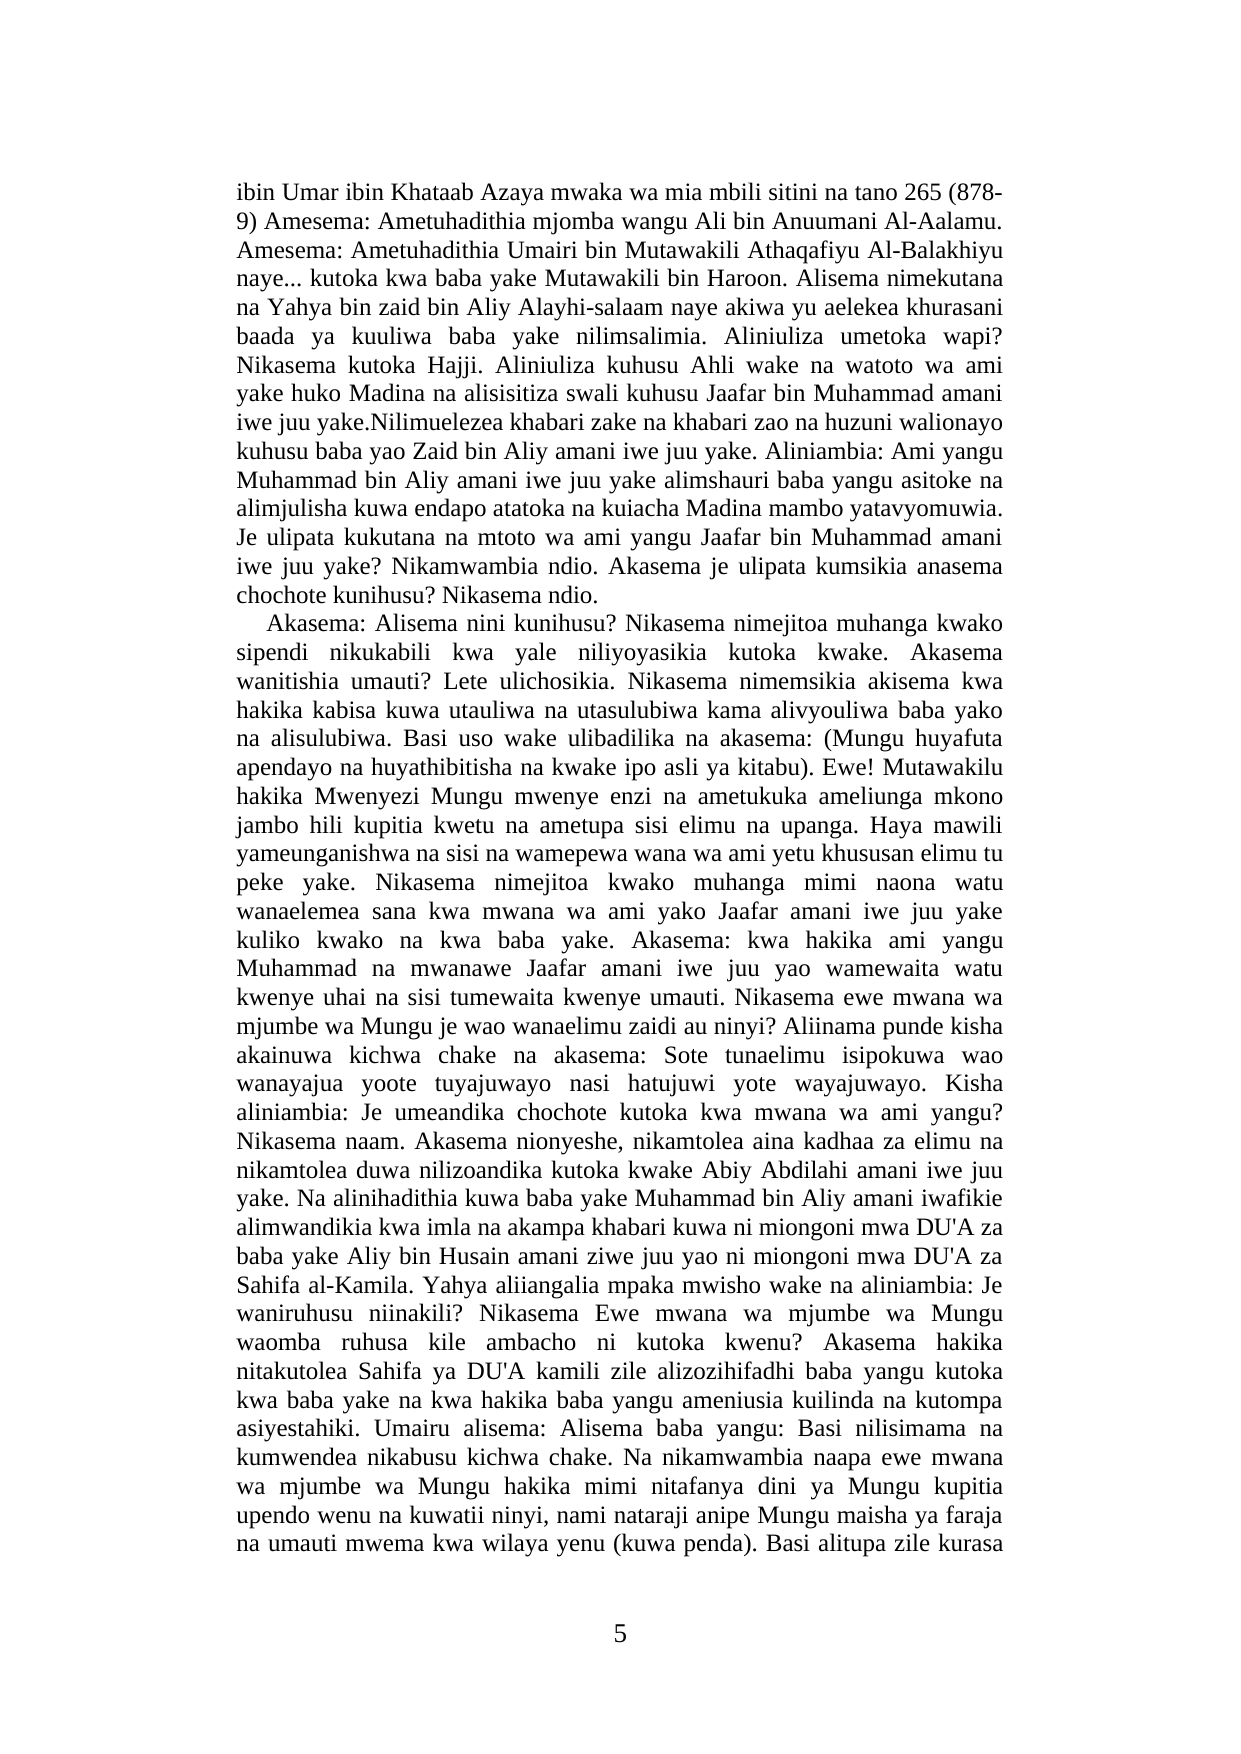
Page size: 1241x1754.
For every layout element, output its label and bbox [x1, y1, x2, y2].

text [236, 177, 1004, 608]
text [236, 608, 1004, 1557]
